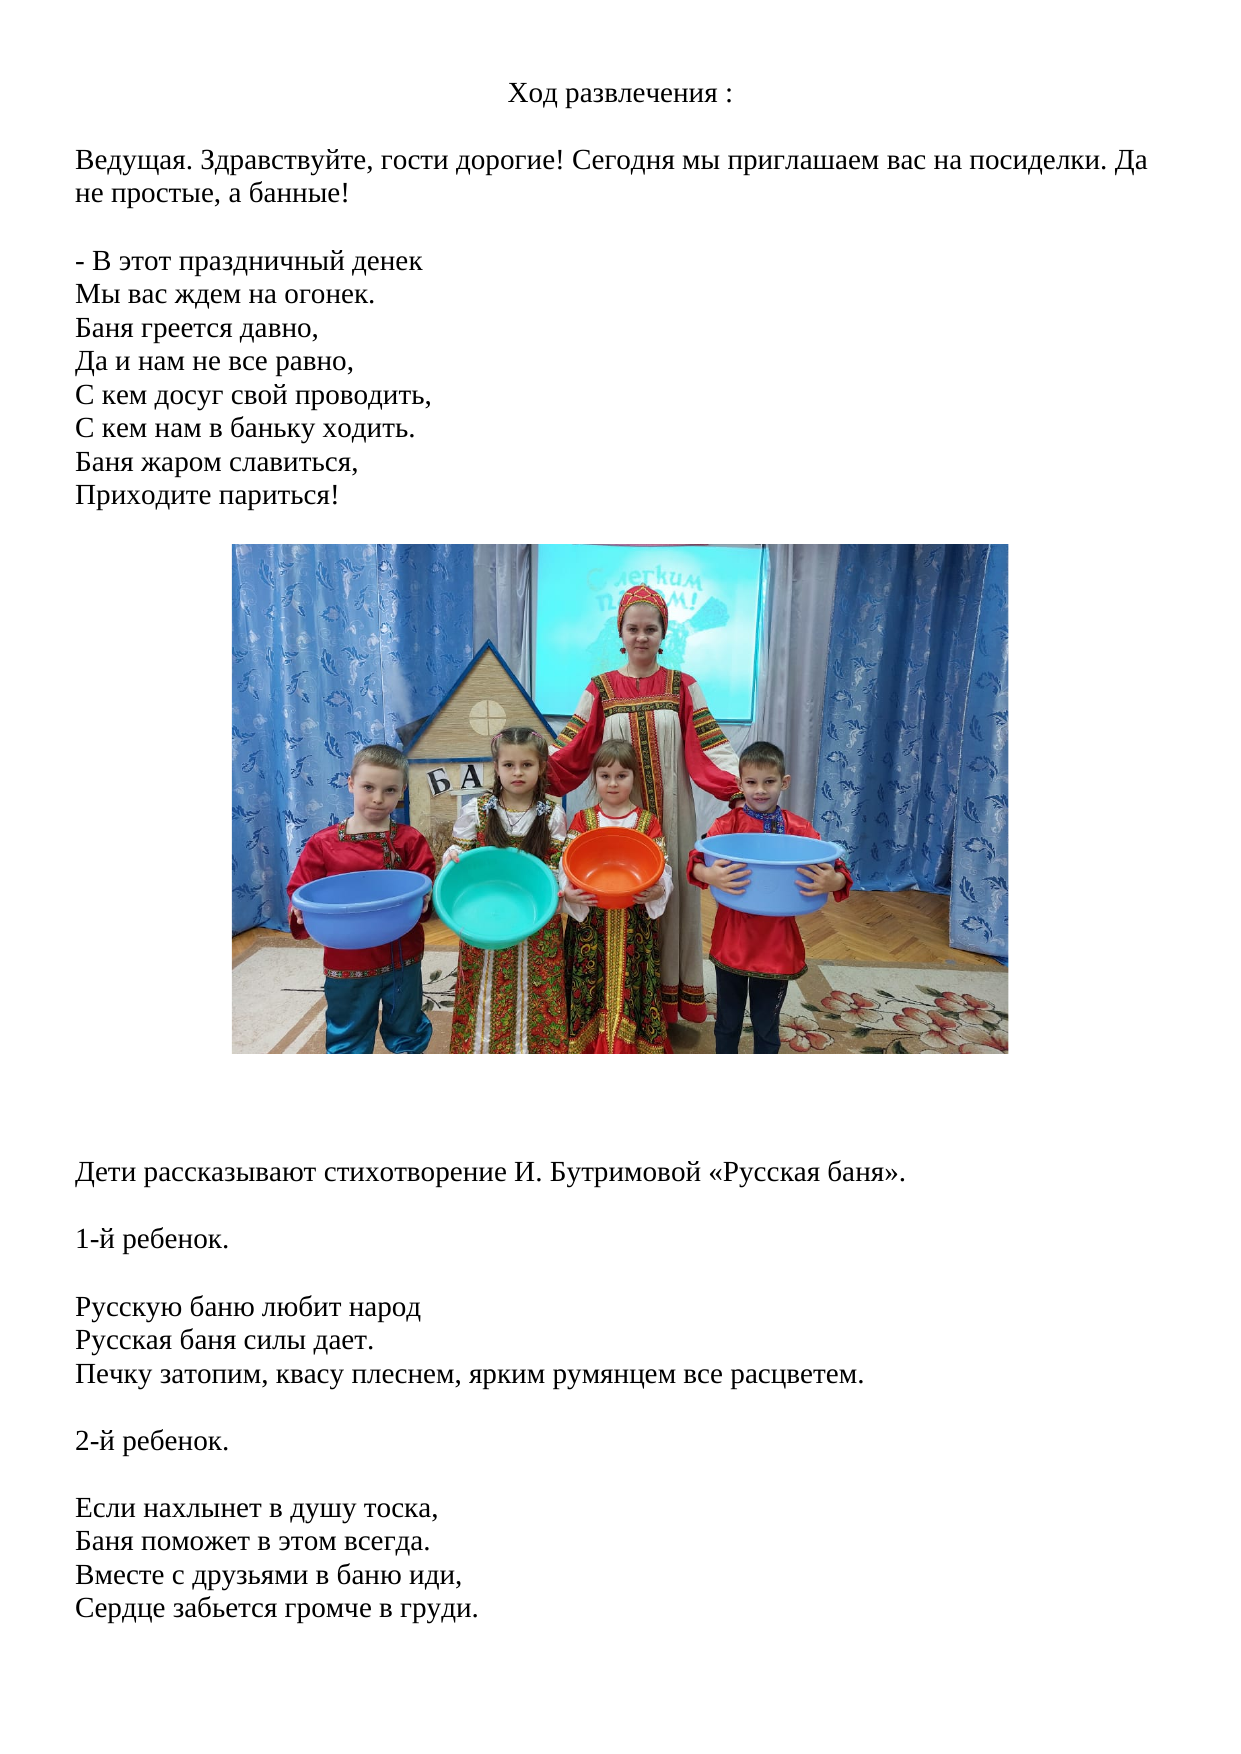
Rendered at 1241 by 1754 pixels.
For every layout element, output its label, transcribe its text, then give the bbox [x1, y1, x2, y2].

text С кем нам в баньку ходить. [75, 410, 1165, 444]
text Ведущая. Здравствуйте, гости дорогие! Сегодня мы приглашаем вас на посиделки. Да не простые, а банные! [75, 142, 1165, 209]
text 2-й ребенок. [75, 1423, 1165, 1456]
text Русская баня силы дает. [75, 1322, 1165, 1356]
text Приходите париться! [75, 477, 1165, 511]
text Печку затопим, квасу плеснем, ярким румянцем все расцветем. [75, 1356, 1165, 1389]
text С кем досуг свой проводить, [75, 377, 1165, 410]
text Баня жаром славиться, [75, 444, 1165, 477]
text Баня поможет в этом всегда. [75, 1523, 1165, 1557]
text Дети рассказывают стихотворение И. Бутримовой «Русская баня». [75, 1154, 1165, 1188]
text Мы вас ждем на огонек. [75, 276, 1165, 310]
text Если нахлынет в душу тоска, [75, 1490, 1165, 1523]
text 1-й ребенок. [75, 1222, 1165, 1255]
text - В этот праздничный денек [75, 243, 1165, 276]
text Вместе с друзьями в баню иди, [75, 1557, 1165, 1591]
text Ход развлечения : [75, 75, 1165, 108]
picture [231, 544, 1009, 1054]
text Сердце забьется громче в груди. [75, 1591, 1165, 1624]
text Русскую баню любит народ [75, 1289, 1165, 1322]
text Да и нам не все равно, [75, 343, 1165, 377]
text Баня греется давно, [75, 310, 1165, 343]
